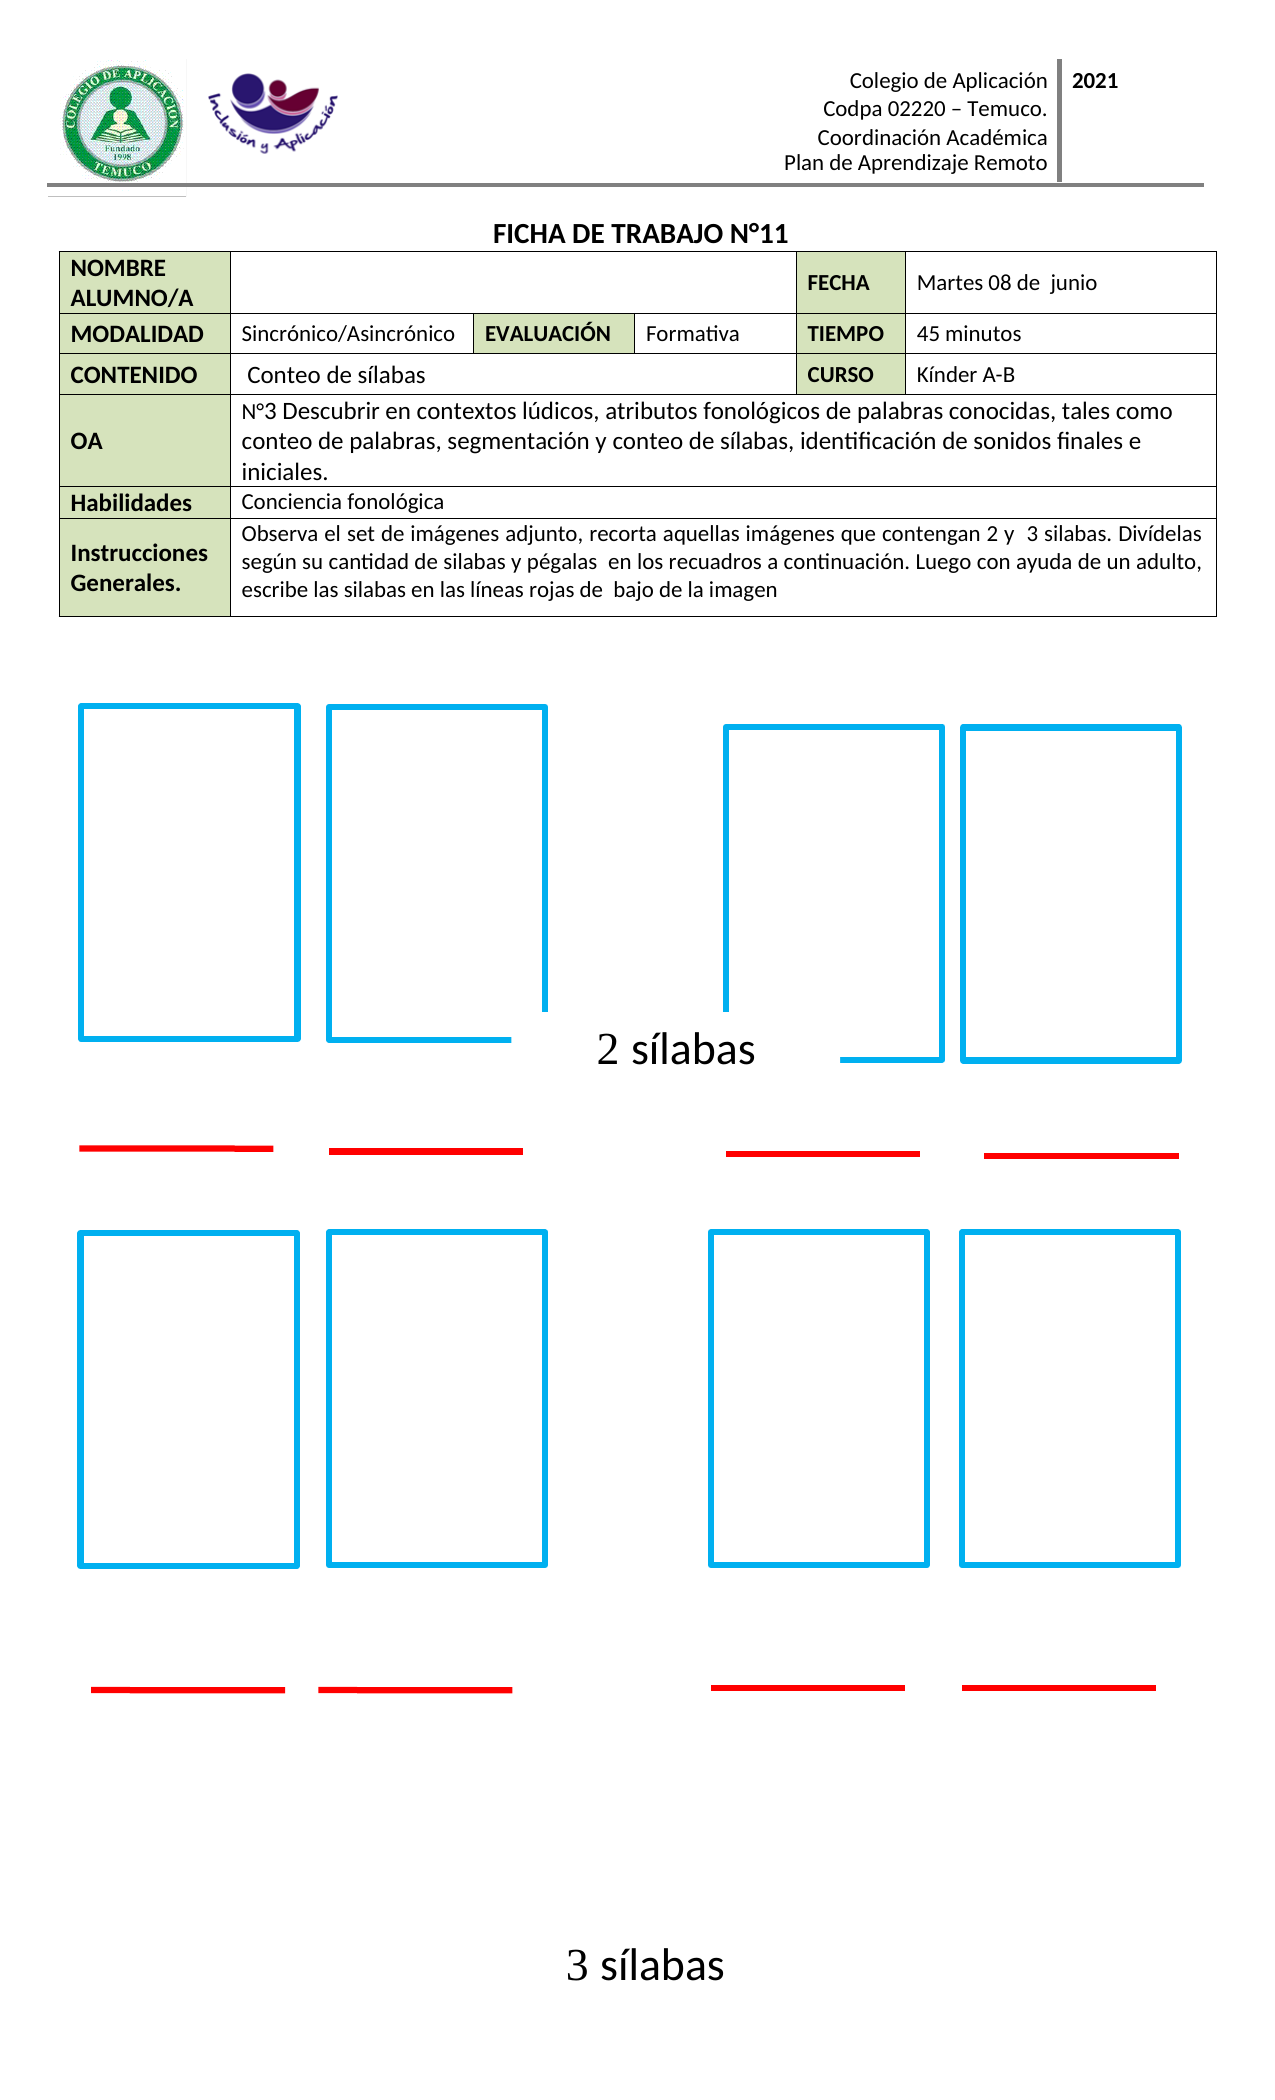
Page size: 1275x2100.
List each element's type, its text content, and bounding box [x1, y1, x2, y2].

picture [198, 69, 347, 163]
subtitle FICHA DE TRABAJO N°11 [65, 215, 1216, 251]
table_header NOMBRE ALUMNO/A [60, 252, 230, 313]
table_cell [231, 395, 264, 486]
table_cell MODALIDAD [60, 314, 230, 353]
table_cell EVALUACIÓN [474, 314, 634, 353]
table_header [231, 252, 796, 313]
table_cell N°3 Descubrir en contextos lúdicos, atributos fonológicos de palabras conocidas, tales como conteo de palabras, segmentación y conteo de sílabas, identificación de sonidos finales e iniciales. [328, 395, 1216, 486]
table_cell Conciencia fonológica [231, 487, 1216, 518]
table_cell Habilidades [60, 487, 230, 518]
table_cell Formativa [635, 314, 796, 353]
table_cell CURSO [797, 354, 905, 394]
table_header FECHA [797, 252, 905, 313]
table_cell CONTENIDO [60, 354, 230, 394]
table_cell 45 minutos [906, 314, 1216, 353]
table_cell Sincrónico/Asincrónico [231, 314, 473, 353]
picture [47, 59, 187, 183]
table_cell Conteo de sílabas [231, 354, 796, 394]
table_cell TIEMPO [797, 314, 905, 353]
table_cell Instrucciones Generales. [60, 519, 230, 616]
table_cell Observa el set de imágenes adjunto, recorta aquellas imágenes que contengan 2 y 3 silabas. Divídelas según su cantidad de silabas y pégalas en los recuadros a continuación. Luego con ayuda de un adulto, escribe las silabas en las líneas rojas de bajo de la imagen [231, 519, 1216, 616]
table_header Martes 08 de junio [906, 252, 1216, 313]
table_cell Kínder A-B [906, 354, 1216, 394]
picture [47, 187, 187, 197]
table_cell OA [60, 395, 230, 486]
